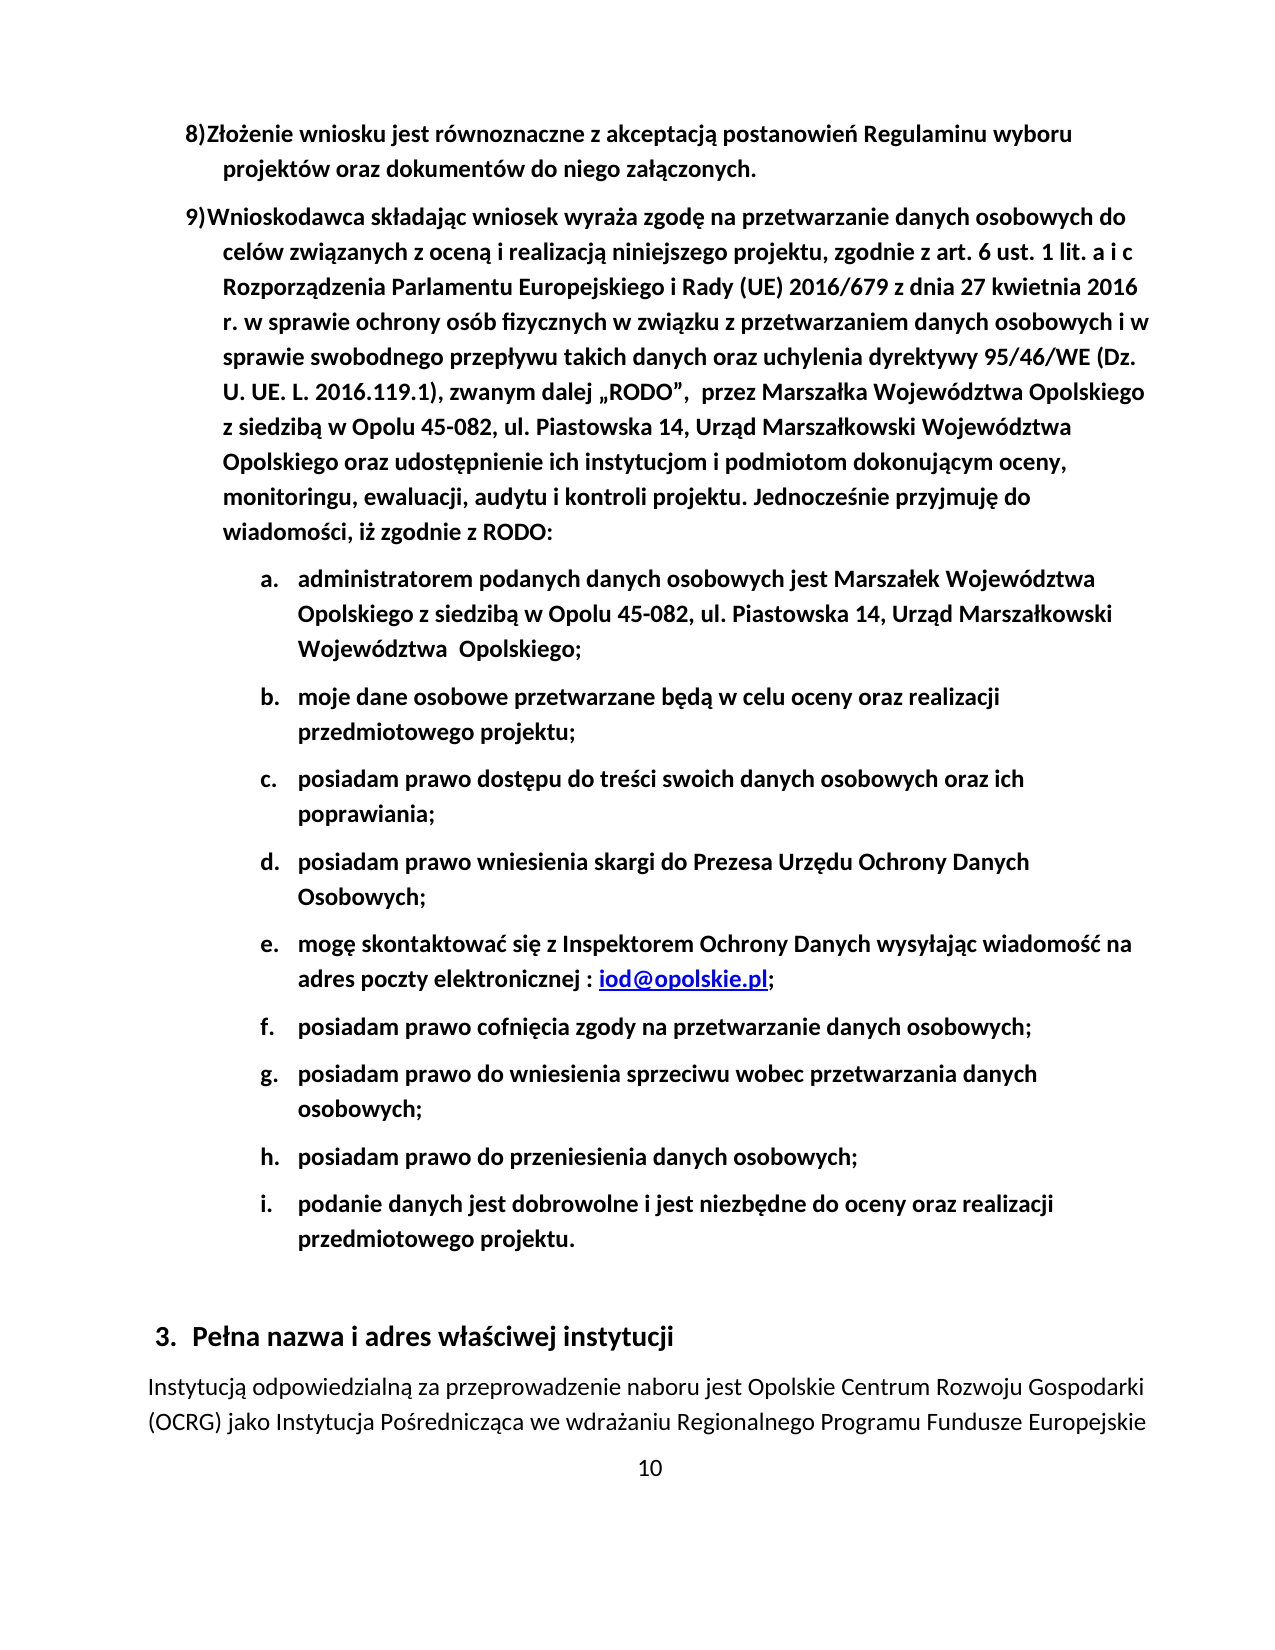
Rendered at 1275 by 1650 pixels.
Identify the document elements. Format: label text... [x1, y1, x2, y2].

list Złożenie wniosku jest równoznaczne z akceptacją postanowień Regulaminu wyboru projektów oraz dokumentów do niego załączonych. [185, 118, 1152, 184]
list posiadam prawo cofnięcia zgody na przetwarzanie danych osobowych; [260, 1011, 1152, 1041]
list posiadam prawo do wniesienia sprzeciwu wobec przetwarzania danych osobowych; [260, 1058, 1152, 1124]
list posiadam prawo wniesienia skargi do Prezesa Urzędu Ochrony Danych Osobowych; [260, 846, 1152, 911]
list mogę skontaktować się z Inspektorem Ochrony Danych wysyłając wiadomość na adres poczty elektronicznej : iod@opolskie.pl; [260, 928, 1152, 994]
list moje dane osobowe przetwarzane będą w celu oceny oraz realizacji przedmiotowego projektu; [260, 681, 1152, 746]
list administratorem podanych danych osobowych jest Marszałek Województwa Opolskiego z siedzibą w Opolu 45-082, ul. Piastowska 14, Urząd Marszałkowski Województwa Opolskiego; [260, 563, 1152, 664]
list posiadam prawo dostępu do treści swoich danych osobowych oraz ich poprawiania; [260, 763, 1152, 829]
list posiadam prawo do przeniesienia danych osobowych; [260, 1141, 1152, 1171]
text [148, 1372, 1152, 1437]
list podanie danych jest dobrowolne i jest niezbędne do oceny oraz realizacji przedmiotowego projektu. [260, 1188, 1152, 1254]
subtitle Pełna nazwa i adres właściwej instytucji [154, 1318, 1152, 1354]
list Wnioskodawca składając wniosek wyraża zgodę na przetwarzanie danych osobowych do celów związanych z oceną i realizacją niniejszego projektu, zgodnie z art. 6 ust. 1 lit. a i c Rozporządzenia Parlamentu Europejskiego i Rady (UE) 2016/679 z dnia 27 kwietnia 2016 r. w sprawie ochrony osób fizycznych w związku z przetwarzaniem danych osobowych i w sprawie swobodnego przepływu takich danych oraz uchylenia dyrektywy 95/46/WE (Dz. U. UE. L. 2016.119.1), zwanym dalej „RODO”, przez Marszałka Województwa Opolskiego z siedzibą w Opolu 45-082, ul. Piastowska 14, Urząd Marszałkowski Województwa Opolskiego oraz udostępnienie ich instytucjom i podmiotom dokonującym oceny, monitoringu, ewaluacji, audytu i kontroli projektu. Jednocześnie przyjmuję do wiadomości, iż zgodnie z RODO: [185, 201, 1152, 546]
